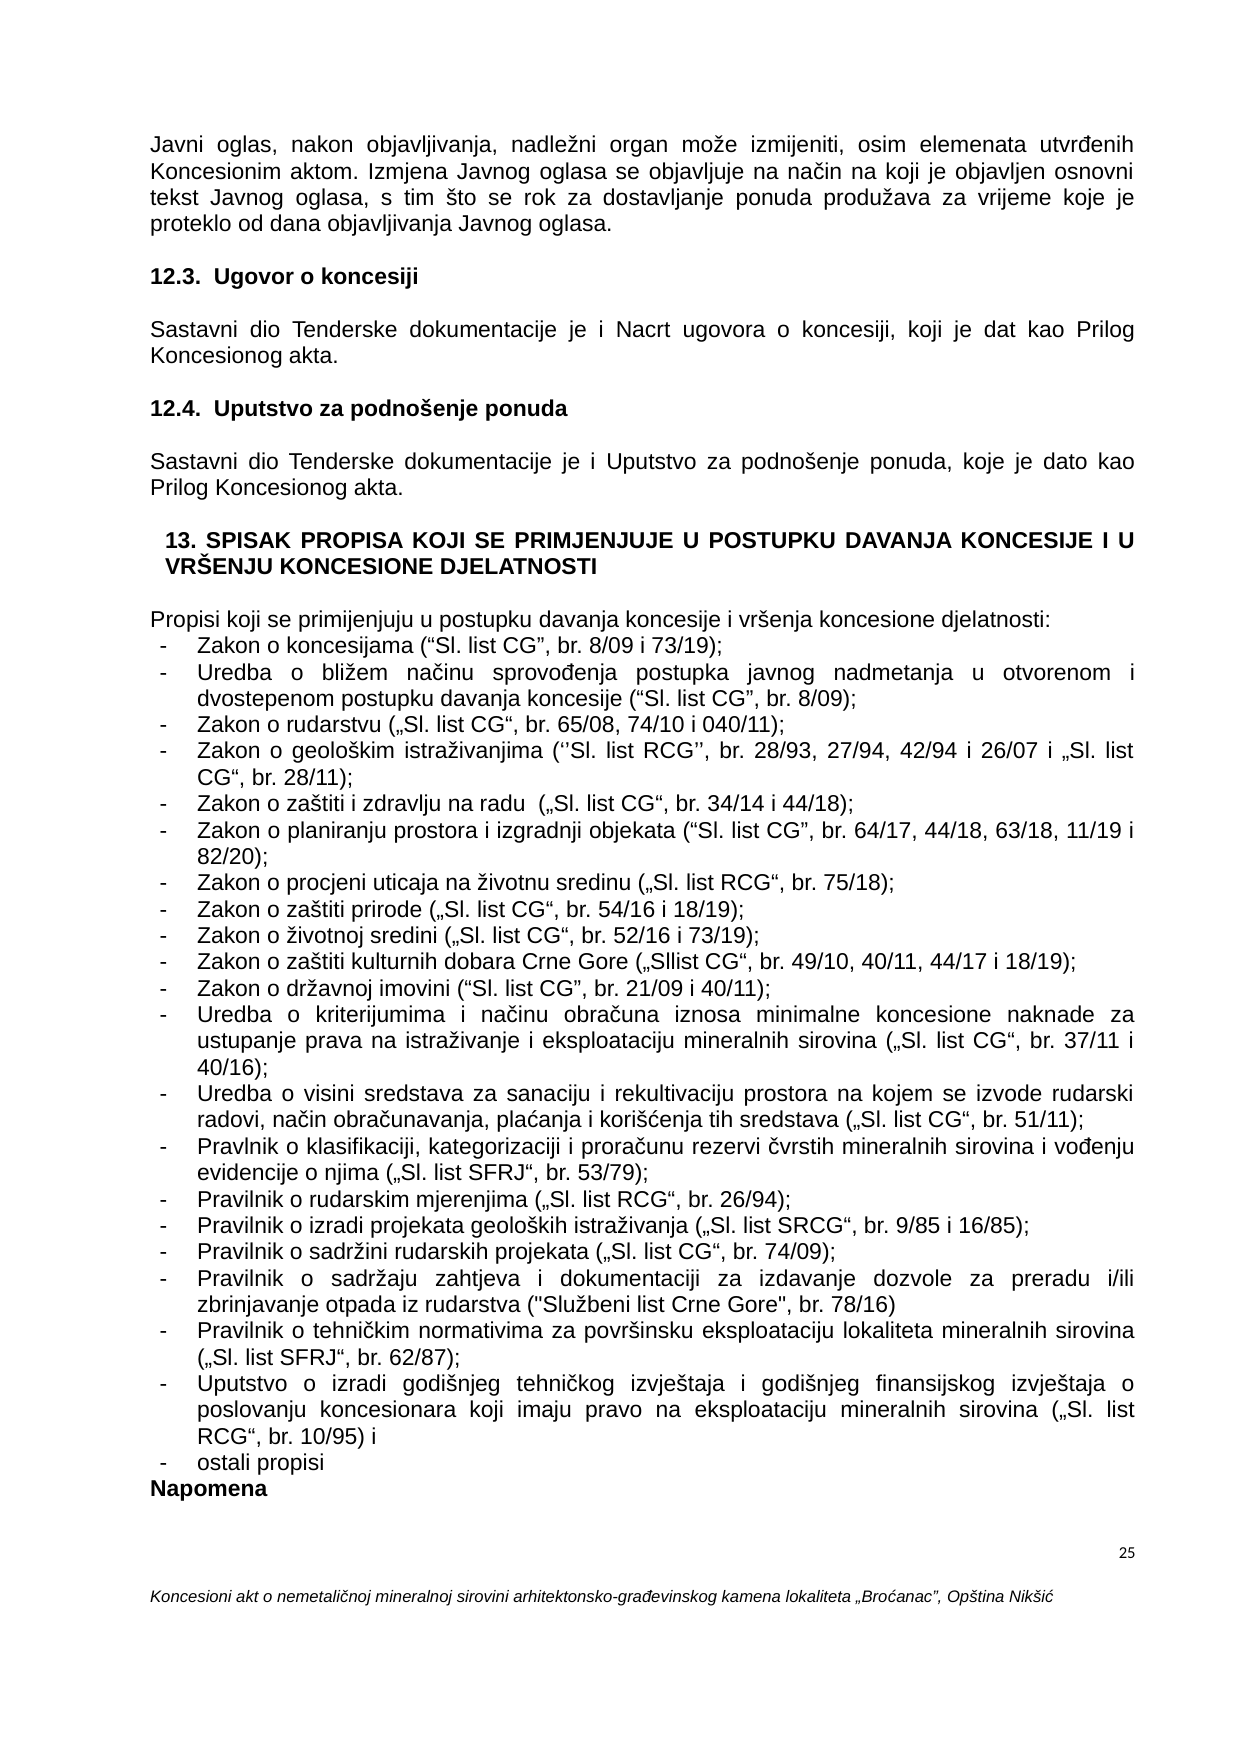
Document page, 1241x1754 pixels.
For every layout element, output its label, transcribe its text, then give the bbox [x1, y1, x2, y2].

list Pravilnik o sadržaju zahtjeva i dokumentaciji za izdavanje dozvole za preradu i/ili zbrinjavanje otpada iz rudarstva ("Službeni list Crne Gore", br. 78/16) [159, 1264, 1135, 1317]
subtitle 13. SPISAK PROPISA KOJI SE PRIMJENJUJE U POSTUPKU DAVANJA KONCESIJE I U VRŠENJU KONCESIONE DJELATNOSTI [165, 527, 1135, 579]
list Pravilnik o izradi projekata geoloških istraživanja („Sl. list SRCG“, br. 9/85 i 16/85); [159, 1212, 1135, 1238]
list Pravilnik o rudarskim mjerenjima („Sl. list RCG“, br. 26/94); [159, 1186, 1135, 1212]
subtitle 12.3. Ugovor o koncesiji [150, 263, 1135, 289]
list Zakon o životnoj sredini („Sl. list CG“, br. 52/16 i 73/19); [159, 922, 1135, 948]
list Zakon o zaštiti kulturnih dobara Crne Gore („Sllist CG“, br. 49/10, 40/11, 44/17 i 18/19); [159, 948, 1135, 975]
text Javni oglas, nakon objavljivanja, nadležni organ može izmijeniti, osim elemenata utvrđenih Koncesionim aktom. Izmjena Javnog oglasa se objavljuje na način na koji je objavljen osnovni tekst Javnog oglasa, s tim što se rok za dostavljanje ponuda produžava za vrijeme koje je proteklo od dana objavljivanja Javnog oglasa. [150, 131, 1135, 237]
list Zakon o planiranju prostora i izgradnji objekata (“Sl. list CG”, br. 64/17, 44/18, 63/18, 11/19 i 82/20); [159, 817, 1135, 869]
text Propisi koji se primijenjuju u postupku davanja koncesije i vršenja koncesione djelatnosti: [150, 606, 1135, 632]
list Pravilnik o tehničkim normativima za površinsku eksploataciju lokaliteta mineralnih sirovina („Sl. list SFRJ“, br. 62/87); [159, 1317, 1135, 1370]
list Zakon o zaštiti prirode („Sl. list CG“, br. 54/16 i 18/19); [159, 896, 1135, 922]
subtitle 12.4. Uputstvo za podnošenje ponuda [150, 395, 1135, 421]
list Uputstvo o izradi godišnjeg tehničkog izvještaja i godišnjeg finansijskog izvještaja o poslovanju koncesionara koji imaju pravo na eksploataciju mineralnih sirovina („Sl. list RCG“, br. 10/95) i [159, 1370, 1135, 1449]
list Zakon o državnoj imovini (“Sl. list CG”, br. 21/09 i 40/11); [159, 975, 1135, 1001]
list Uredba o kriterijumima i načinu obračuna iznosa minimalne koncesione naknade za ustupanje prava na istraživanje i eksploataciju mineralnih sirovina („Sl. list CG“, br. 37/11 i 40/16); [159, 1001, 1135, 1080]
list Zakon o koncesijama (“Sl. list CG”, br. 8/09 i 73/19); [159, 632, 1135, 658]
list Zakon o rudarstvu („Sl. list CG“, br. 65/08, 74/10 i 040/11); [159, 711, 1135, 737]
list Zakon o procjeni uticaja na životnu sredinu („Sl. list RCG“, br. 75/18); [159, 869, 1135, 896]
text Sastavni dio Tenderske dokumentacije je i Nacrt ugovora o koncesiji, koji je dat kao Prilog Koncesionog akta. [150, 316, 1135, 368]
list Uredba o bližem načinu sprovođenja postupka javnog nadmetanja u otvorenom i dvostepenom postupku davanja koncesije (“Sl. list CG”, br. 8/09); [159, 658, 1135, 711]
list ostali propisi [159, 1449, 1135, 1475]
list Uredba o visini sredstava za sanaciju i rekultivaciju prostora na kojem se izvode rudarski radovi, način obračunavanja, plaćanja i korišćenja tih sredstava („Sl. list CG“, br. 51/11); [159, 1080, 1135, 1133]
list Zakon o zaštiti i zdravlju na radu („Sl. list CG“, br. 34/14 i 44/18); [159, 790, 1135, 817]
list Pravlnik o klasifikaciji, kategorizaciji i proračunu rezervi čvrstih mineralnih sirovina i vođenju evidencije o njima („Sl. list SFRJ“, br. 53/79); [159, 1133, 1135, 1186]
list Pravilnik o sadržini rudarskih projekata („Sl. list CG“, br. 74/09); [159, 1238, 1135, 1264]
text Napomena [150, 1475, 1135, 1502]
list Zakon o geološkim istraživanjima (‘’Sl. list RCG’’, br. 28/93, 27/94, 42/94 i 26/07 i „Sl. list CG“, br. 28/11); [159, 737, 1135, 790]
text Sastavni dio Tenderske dokumentacije je i Uputstvo za podnošenje ponuda, koje je dato kao Prilog Koncesionog akta. [150, 448, 1135, 500]
